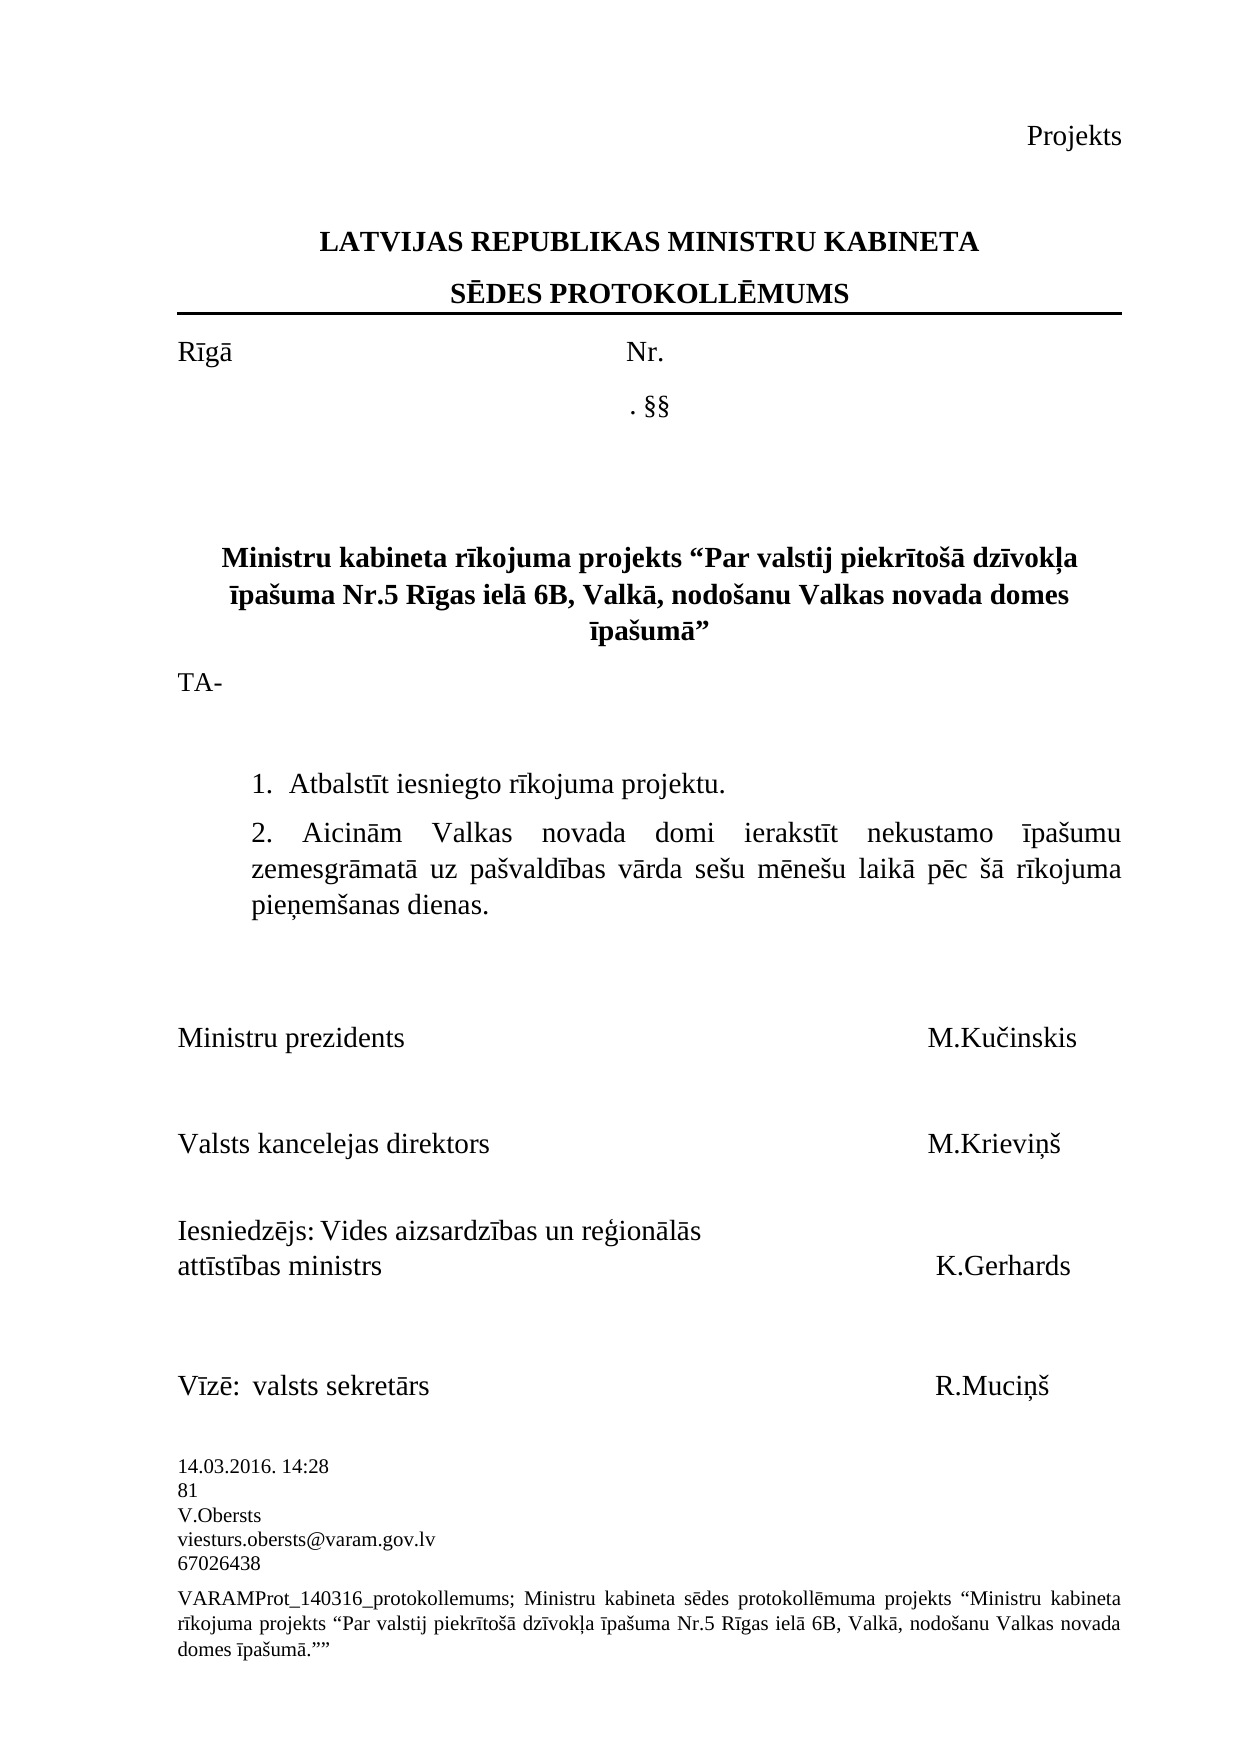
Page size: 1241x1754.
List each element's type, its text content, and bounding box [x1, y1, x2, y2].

text Iesniedzējs: Vides aizsardzības un reģionālās [177, 1212, 1122, 1248]
text Valsts kancelejas direktors M.Krieviņš [177, 1126, 1122, 1160]
text viesturs.obersts@varam.gov.lv [177, 1527, 1122, 1551]
text Vīzē: valsts sekretārs R.Muciņš [177, 1368, 1122, 1402]
list Atbalstīt iesniegto rīkojuma projektu. [251, 766, 1122, 800]
text Projekts [177, 118, 1122, 152]
text Ministru kabineta rīkojuma projekts “Par valstij piekrītošā dzīvokļa īpašuma Nr.5 Rīgas ielā 6B, Valkā, nodošanu Valkas novada domes īpašumā” [177, 541, 1122, 646]
text . § [177, 387, 1122, 421]
text 14.03.2016. 14:28 [177, 1454, 1122, 1478]
text Rīgā Nr. [177, 334, 1122, 368]
text 81 [177, 1478, 1122, 1502]
text TA- [177, 666, 1122, 697]
text V.Obersts [177, 1502, 1122, 1527]
text attīstības ministrs K.Gerhards [177, 1248, 1122, 1282]
text SĒDES PROTOKOLLĒMUMS [177, 277, 1122, 312]
text 2. Aicinām Valkas novada domi ierakstīt nekustamo īpašumu zemesgrāmatā uz pašvaldības vārda sešu mēnešu laikā pēc šā rīkojuma pieņemšanas dienas. [251, 815, 1122, 921]
text LATVIJAS REPUBLIKAS MINISTRU KABINETA [177, 224, 1122, 257]
text Ministru prezidents M.Kučinskis [177, 1021, 1122, 1054]
text 67026438 [177, 1551, 1122, 1575]
